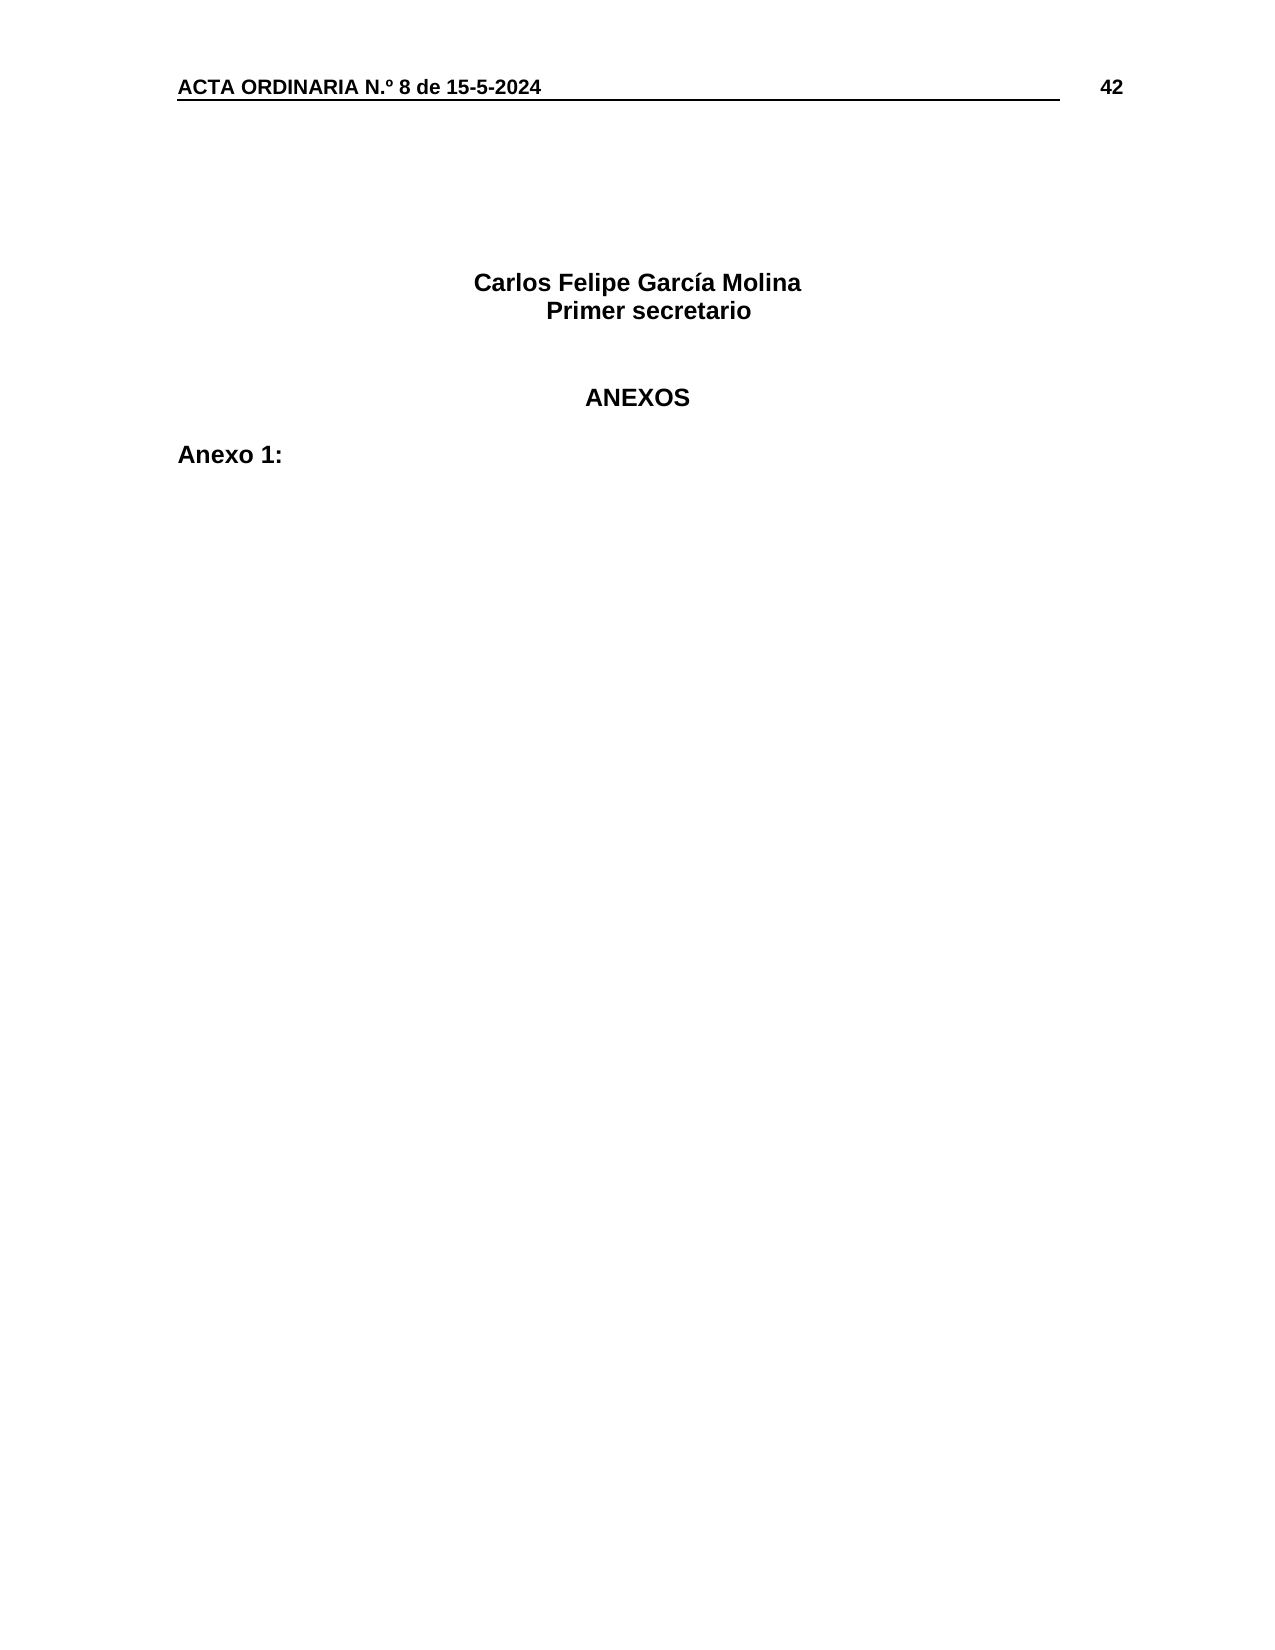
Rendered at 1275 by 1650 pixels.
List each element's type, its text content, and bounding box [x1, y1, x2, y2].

text Primer secretario [472, 296, 1098, 325]
subtitle ANEXOS [177, 383, 1098, 411]
text Carlos Felipe García Molina [177, 268, 1098, 296]
text Anexo 1: [177, 440, 1098, 469]
